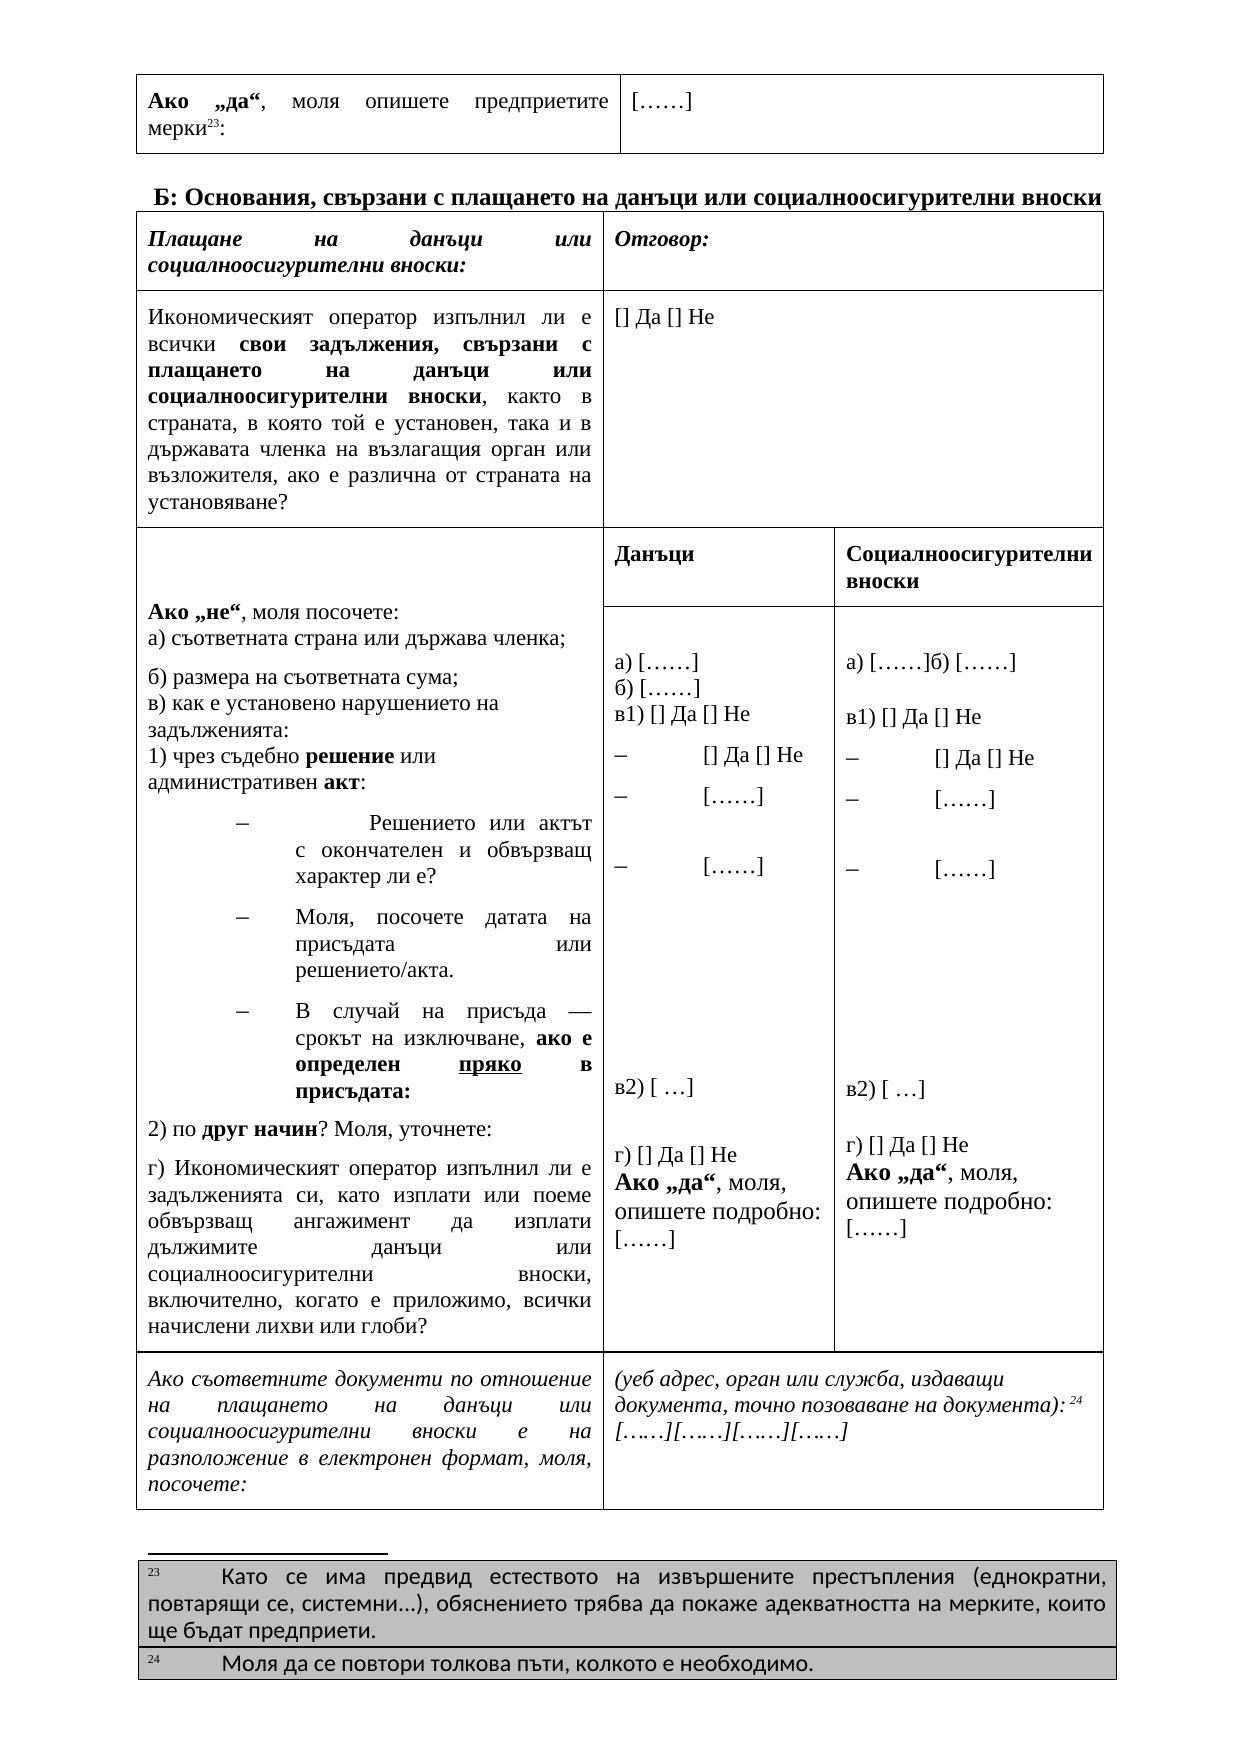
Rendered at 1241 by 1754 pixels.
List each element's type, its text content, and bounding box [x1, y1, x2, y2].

table_cell Ако съответните документи по отношение на плащането на данъци или социалноосигурителни вноски е на разположение в електронен формат, моля, посочете: [137, 1353, 603, 1509]
table_header Плащане на данъци или социалноосигурителни вноски: [137, 212, 603, 290]
table_cell Данъци [604, 528, 834, 606]
table_cell Икономическият оператор изпълнил ли е всички свои задължения, свързани с плащането на данъци или социалноосигурителни вноски, както в страната, в която той е установен, така и в държавата членка на възлагащия орган или възложителя, ако е различна от страната на установяване? [137, 291, 603, 527]
table_cell Социалноосигурителни вноски [835, 528, 1103, 606]
table_cell [] Да [] Не [604, 291, 1103, 527]
table_cell Ако „да“, моля опишете предприетите мерки: [137, 75, 620, 153]
table_cell a) [……]б) [……] в1) [] Да [] Не [] Да [] Не [……] [……] в2) [ …] г) [] Да [] Не Ако „да“, моля, опишете подробно: [……] [835, 607, 1103, 1351]
table_cell a) [……] б) [……] в1) [] Да [] Не [] Да [] Не [……] [……] в2) [ …] г) [] Да [] Не Ако „да“, моля, опишете подробно: [……] [604, 607, 834, 1351]
table_cell Ако „не“, моля посочете: а) съответната страна или държава членка; б) размера на съответната сума; в) как е установено нарушението на задълженията: 1) чрез съдебно решение или административен акт: Решението или актът с окончателен и обвързващ характер ли е? Моля, посочете датата на присъдата или решението/акта. В случай на присъда — срокът на изключване, ако е определен пряко в присъдата: 2) по друг начин? Моля, уточнете: г) Икономическият оператор изпълнил ли е задълженията си, като изплати или поеме обвързващ ангажимент да изплати дължимите данъци или социалноосигурителни вноски, включително, когато е приложимо, всички начислени лихви или глоби? [137, 528, 603, 1351]
table_header Отговор: [604, 212, 1103, 290]
text Б: Основания, свързани с плащането на данъци или социалноосигурителни вноски [148, 182, 1108, 211]
table_cell [……] [621, 75, 1103, 153]
table_cell (уеб адрес, орган или служба, издаващи документа, точно позоваване на документа): [……][……][……][……] [604, 1353, 1103, 1509]
